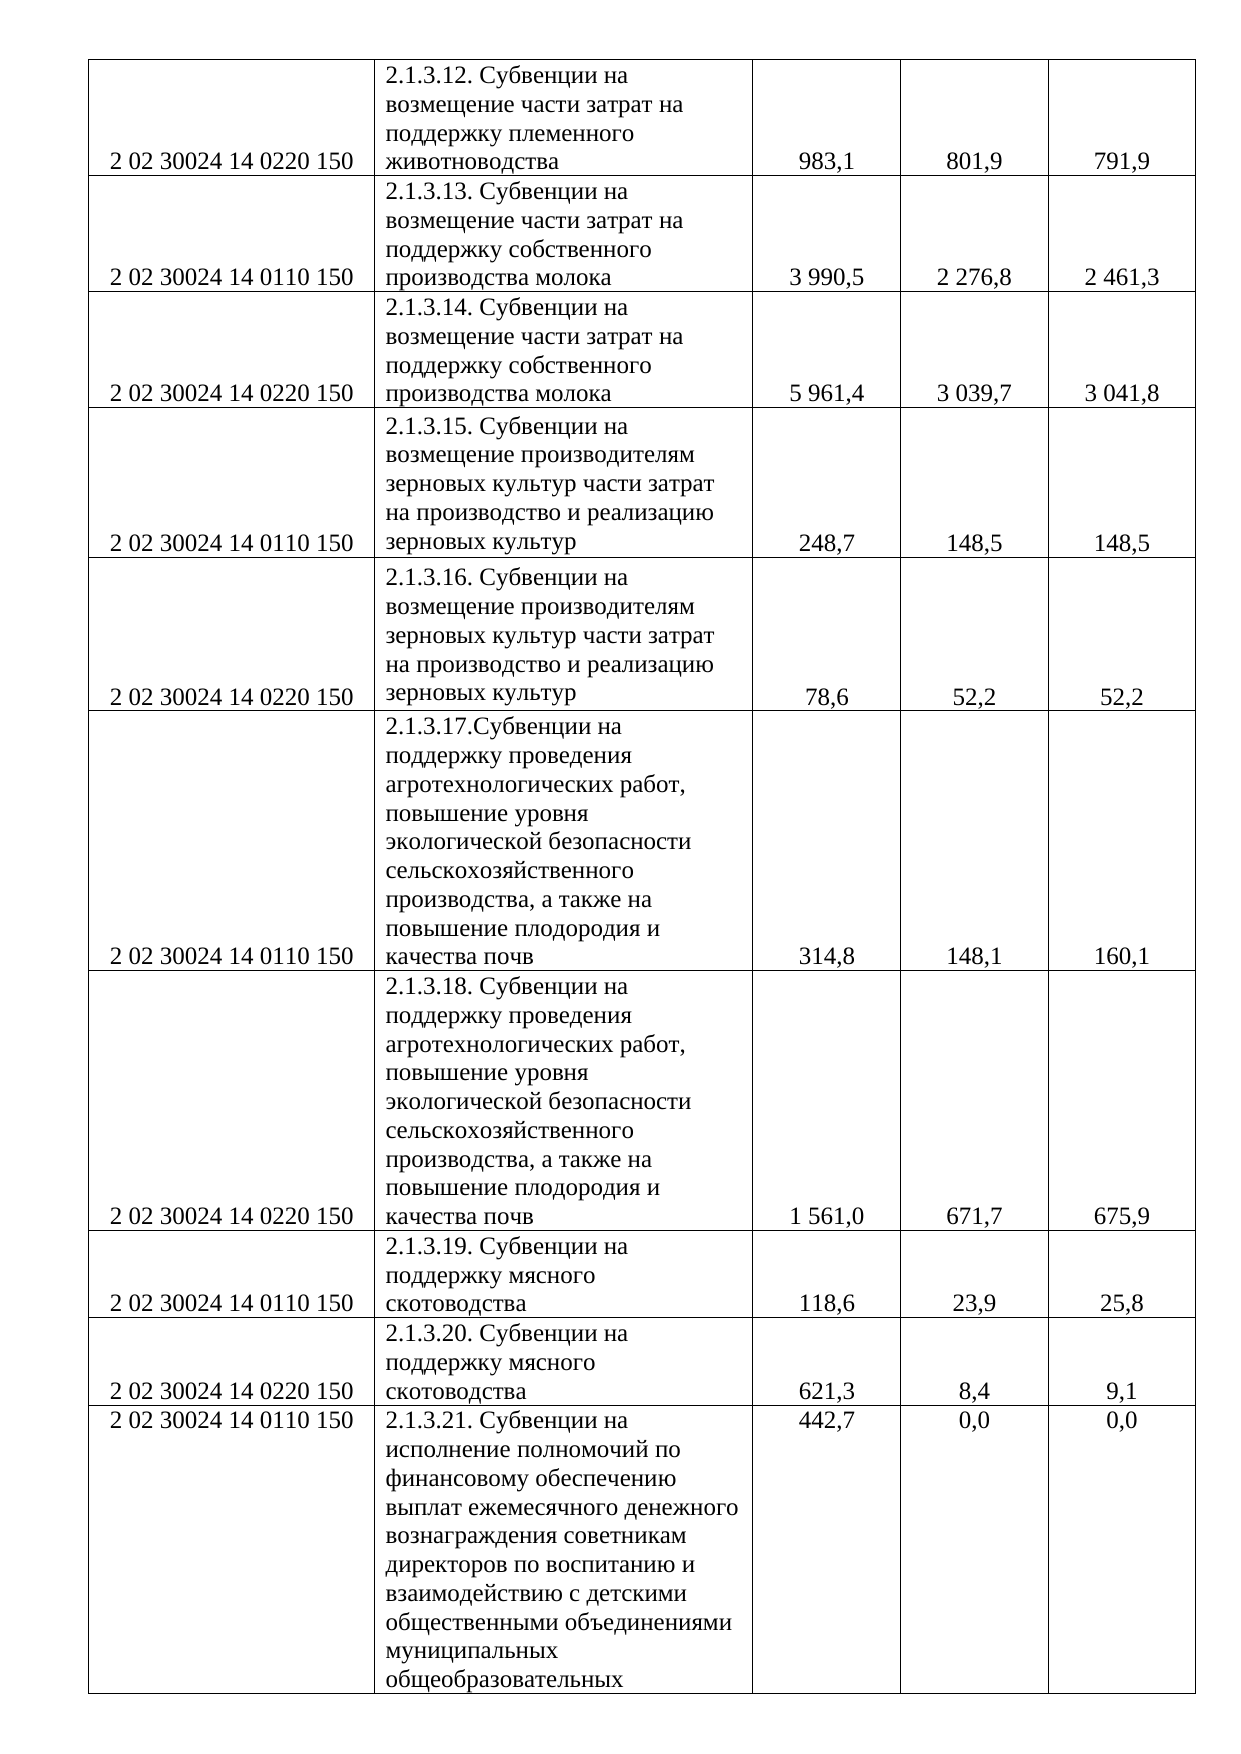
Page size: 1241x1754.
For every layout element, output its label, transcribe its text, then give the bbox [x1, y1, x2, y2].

table_cell 2.1.3.13. Субвенции на возмещение части затрат на поддержку собственного производства молока [375, 176, 752, 291]
table_cell 2.1.3.17.Субвенции на поддержку проведения агротехнологических работ, повышение уровня экологической безопасности сельскохозяйственного производства, а также на повышение плодородия и качества почв [375, 711, 752, 970]
table_cell 983,1 [753, 60, 900, 175]
table_cell 9,1 [1049, 1318, 1195, 1404]
table_cell 8,4 [901, 1318, 1048, 1404]
table_cell 1 561,0 [753, 971, 900, 1230]
table_cell 118,6 [753, 1231, 900, 1317]
table_cell 52,2 [1049, 558, 1195, 710]
table_cell 148,5 [901, 408, 1048, 557]
table_cell 248,7 [753, 408, 900, 557]
table_cell 2.1.3.12. Субвенции на возмещение части затрат на поддержку племенного животноводства [375, 60, 752, 175]
table_cell 442,7 [753, 1406, 900, 1693]
table_cell 2.1.3.18. Субвенции на поддержку проведения агротехнологических работ, повышение уровня экологической безопасности сельскохозяйственного производства, а также на повышение плодородия и качества почв [375, 971, 752, 1230]
table_cell 2 02 30024 14 0110 150 [89, 1231, 374, 1317]
table_cell 2 02 30024 14 0110 150 [89, 711, 374, 970]
table_cell 2 02 30024 14 0220 150 [89, 1318, 374, 1404]
table_cell 2 02 30024 14 0110 150 [89, 408, 374, 557]
table_cell 23,9 [901, 1231, 1048, 1317]
table_cell 675,9 [1049, 971, 1195, 1230]
table_cell 0,0 [901, 1406, 1048, 1693]
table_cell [89, 1406, 374, 1693]
table_cell 2.1.3.16. Субвенции на возмещение производителям зерновых культур части затрат на производство и реализацию зерновых культур [375, 558, 752, 710]
table_cell 5 961,4 [753, 292, 900, 407]
table_cell 2.1.3.15. Субвенции на возмещение производителям зерновых культур части затрат на производство и реализацию зерновых культур [375, 408, 752, 557]
table_cell 52,2 [901, 558, 1048, 710]
table_cell 78,6 [753, 558, 900, 710]
table_cell 2 02 30024 14 0220 150 [89, 971, 374, 1230]
table_cell 0,0 [1049, 1406, 1195, 1693]
table_cell 2.1.3.14. Субвенции на возмещение части затрат на поддержку собственного производства молока [375, 292, 752, 407]
table_cell 2.1.3.19. Субвенции на поддержку мясного скотоводства [375, 1231, 752, 1317]
table_cell 160,1 [1049, 711, 1195, 970]
table_cell 791,9 [1049, 60, 1195, 175]
table_cell 2 02 30024 14 0220 150 [89, 558, 374, 710]
table_cell 621,3 [753, 1318, 900, 1404]
table_cell 2 02 30024 14 0220 150 [89, 292, 374, 407]
table_cell 671,7 [901, 971, 1048, 1230]
table_cell 3 041,8 [1049, 292, 1195, 407]
table_cell 25,8 [1049, 1231, 1195, 1317]
table_cell 801,9 [901, 60, 1048, 175]
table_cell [89, 60, 374, 175]
table_cell 148,5 [1049, 408, 1195, 557]
table_cell 2 276,8 [901, 176, 1048, 291]
table_cell 314,8 [753, 711, 900, 970]
table_cell 2.1.3.20. Субвенции на поддержку мясного скотоводства [375, 1318, 752, 1404]
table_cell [375, 1406, 752, 1693]
table_cell 3 039,7 [901, 292, 1048, 407]
table_cell 2 02 30024 14 0110 150 [89, 176, 374, 291]
table_cell 3 990,5 [753, 176, 900, 291]
table_cell 148,1 [901, 711, 1048, 970]
table_cell 2 461,3 [1049, 176, 1195, 291]
